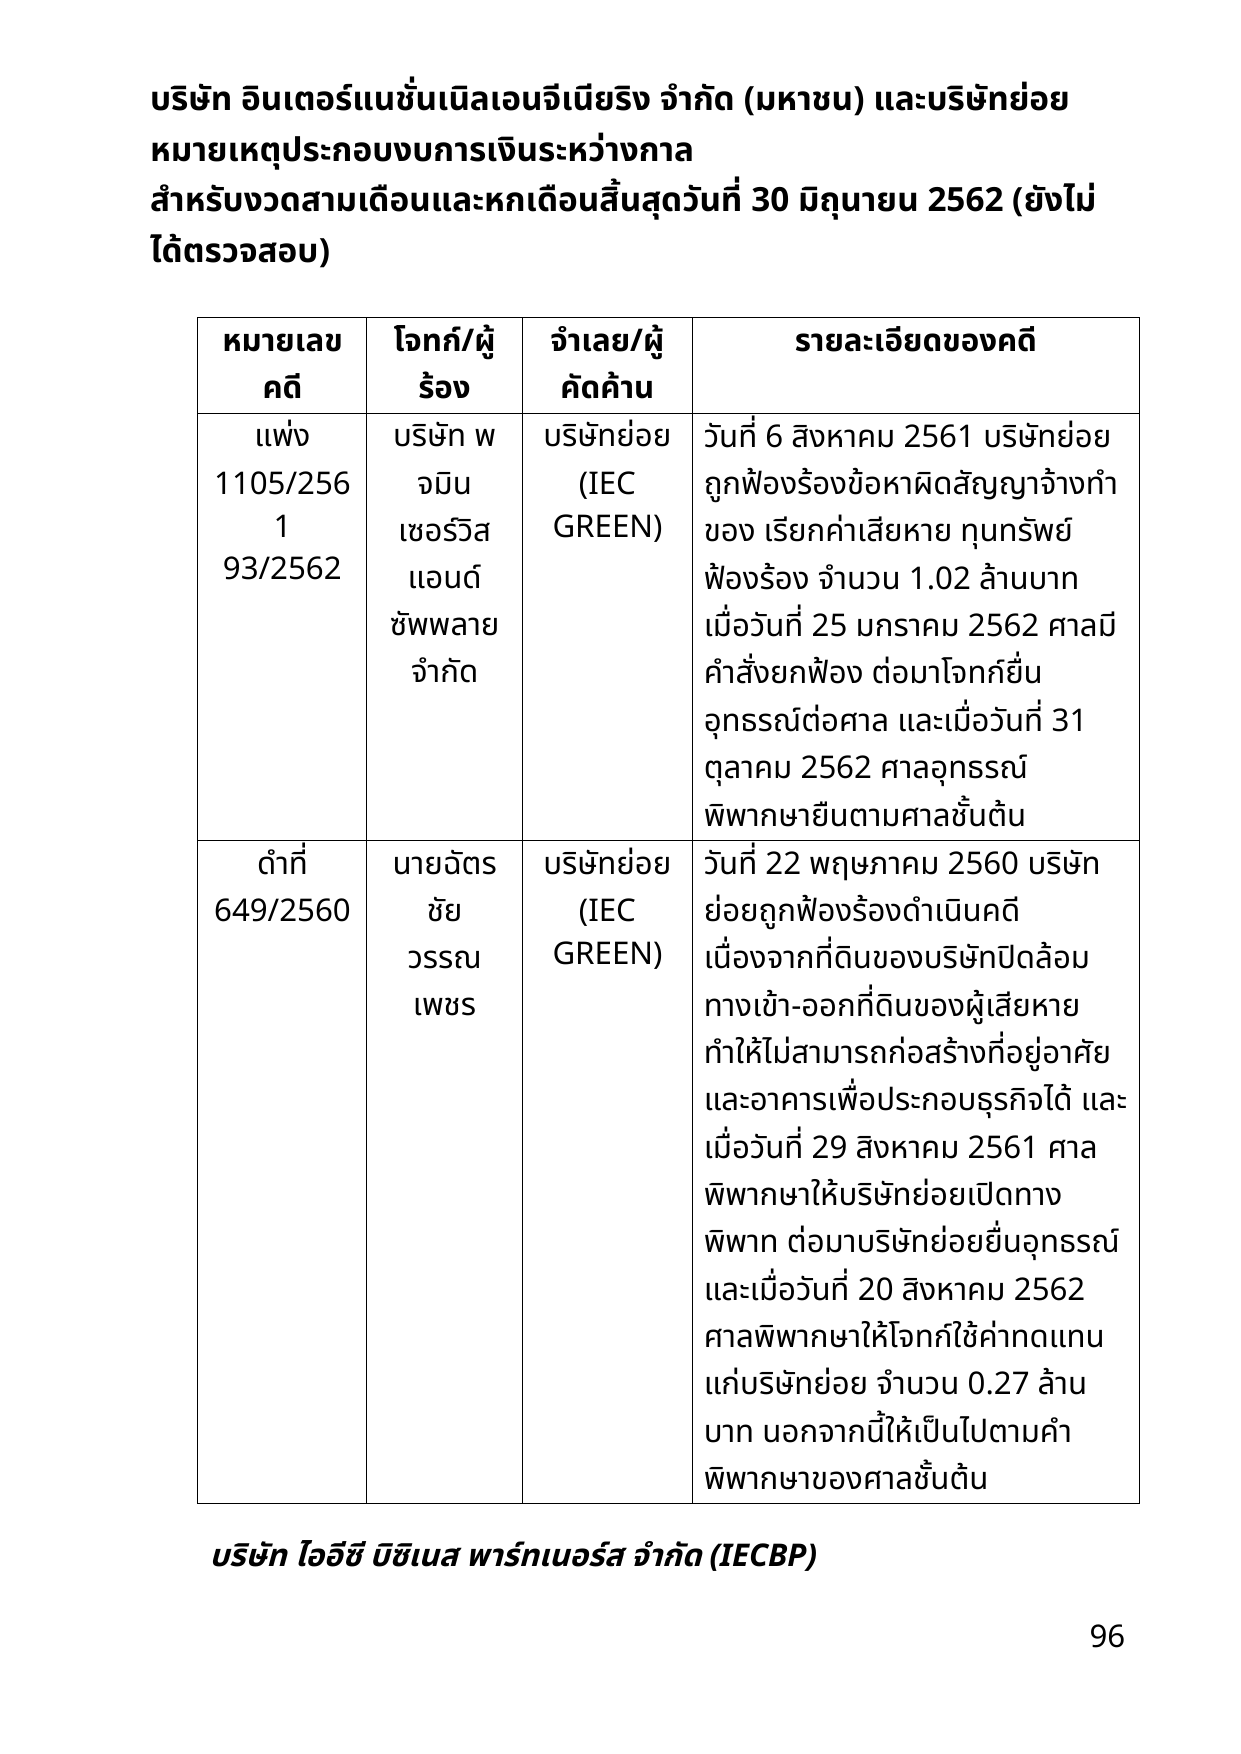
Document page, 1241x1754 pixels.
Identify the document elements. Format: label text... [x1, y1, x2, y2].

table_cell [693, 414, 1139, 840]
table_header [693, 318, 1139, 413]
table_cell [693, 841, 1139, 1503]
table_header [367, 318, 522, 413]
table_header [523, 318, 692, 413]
text บริษัท ไออีซี บิซิเนส พาร์ทเนอร์ส จำกัด (IECBP) [209, 1533, 1125, 1580]
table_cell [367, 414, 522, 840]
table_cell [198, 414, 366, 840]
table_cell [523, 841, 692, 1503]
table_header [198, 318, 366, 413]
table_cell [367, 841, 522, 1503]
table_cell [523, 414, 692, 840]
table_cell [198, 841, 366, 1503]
